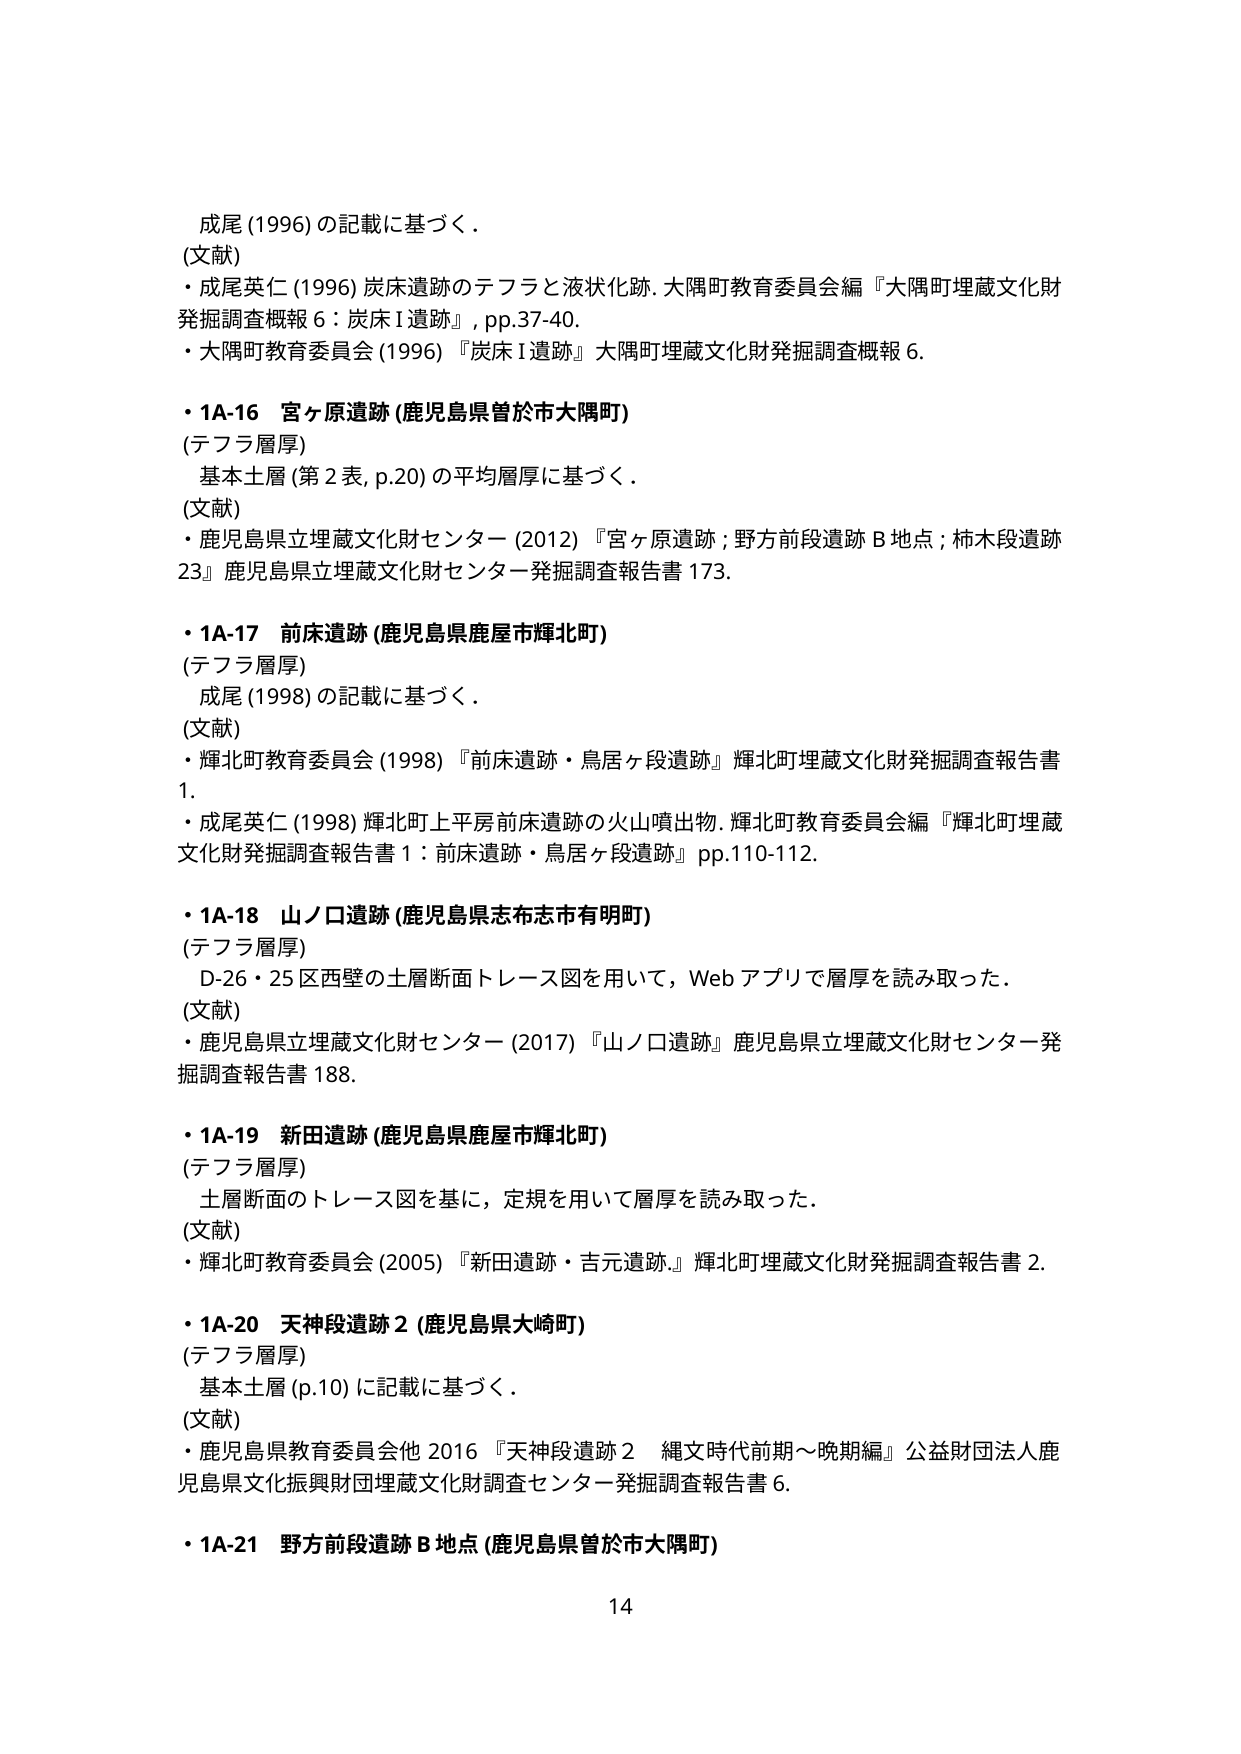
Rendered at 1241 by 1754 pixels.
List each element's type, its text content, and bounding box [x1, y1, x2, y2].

text 基本土層 (p.10) に記載に基づく． [177, 1370, 1063, 1402]
text (文献) [177, 1402, 1063, 1434]
text (文献) [177, 993, 1063, 1025]
text (テフラ層厚) [177, 929, 1063, 961]
text ・輝北町教育委員会 (2005) 『新田遺跡・吉元遺跡.』輝北町埋蔵文化財発掘調査報告書 2. [177, 1245, 1063, 1277]
text (テフラ層厚) [177, 1338, 1063, 1370]
text ・成尾英仁 (1996) 炭床遺跡のテフラと液状化跡. 大隅町教育委員会編『大隅町埋蔵文化財発掘調査概報6：炭床I遺跡』, pp.37-40. [177, 270, 1063, 334]
text (文献) [177, 491, 1063, 522]
text 成尾 (1996) の記載に基づく． [177, 207, 1063, 238]
text (文献) [177, 711, 1063, 743]
text (テフラ層厚) [177, 427, 1063, 459]
text ・鹿児島県立埋蔵文化財センター (2017) 『山ノ口遺跡』鹿児島県立埋蔵文化財センター発掘調査報告書188. [177, 1025, 1063, 1088]
text 土層断面のトレース図を基に，定規を用いて層厚を読み取った． [177, 1182, 1063, 1213]
text ・1A-16 宮ヶ原遺跡 (鹿児島県曽於市大隅町) [177, 395, 1063, 427]
text ・1A-18 山ノ口遺跡 (鹿児島県志布志市有明町) [177, 898, 1063, 929]
text ・1A-21 野方前段遺跡B地点 (鹿児島県曽於市大隅町) [177, 1527, 1063, 1559]
text D-26・25区西壁の土層断面トレース図を用いて，Webアプリで層厚を読み取った． [177, 961, 1063, 993]
text ・大隅町教育委員会 (1996) 『炭床I遺跡』大隅町埋蔵文化財発掘調査概報6. [177, 334, 1063, 366]
text ・1A-19 新田遺跡 (鹿児島県鹿屋市輝北町) [177, 1118, 1063, 1150]
text ・鹿児島県教育委員会他 2016 『天神段遺跡２ 縄文時代前期～晩期編』公益財団法人鹿児島県文化振興財団埋蔵文化財調査センター発掘調査報告書6. [177, 1434, 1063, 1497]
text (文献) [177, 238, 1063, 270]
text ・輝北町教育委員会 (1998) 『前床遺跡・鳥居ヶ段遺跡』輝北町埋蔵文化財発掘調査報告書1. [177, 743, 1063, 804]
text (テフラ層厚) [177, 648, 1063, 679]
text ・成尾英仁 (1998) 輝北町上平房前床遺跡の火山噴出物. 輝北町教育委員会編『輝北町埋蔵文化財発掘調査報告書1：前床遺跡・鳥居ヶ段遺跡』pp.110-112. [177, 804, 1063, 868]
text ・鹿児島県立埋蔵文化財センター (2012) 『宮ヶ原遺跡 ; 野方前段遺跡B地点 ; 柿木段遺跡23』鹿児島県立埋蔵文化財センター発掘調査報告書173. [177, 522, 1063, 586]
text (文献) [177, 1213, 1063, 1245]
text (テフラ層厚) [177, 1150, 1063, 1182]
text ・1A-20 天神段遺跡２ (鹿児島県大崎町) [177, 1307, 1063, 1338]
text ・1A-17 前床遺跡 (鹿児島県鹿屋市輝北町) [177, 616, 1063, 648]
text 基本土層 (第2表, p.20) の平均層厚に基づく． [177, 459, 1063, 491]
text 成尾 (1998) の記載に基づく． [177, 679, 1063, 711]
